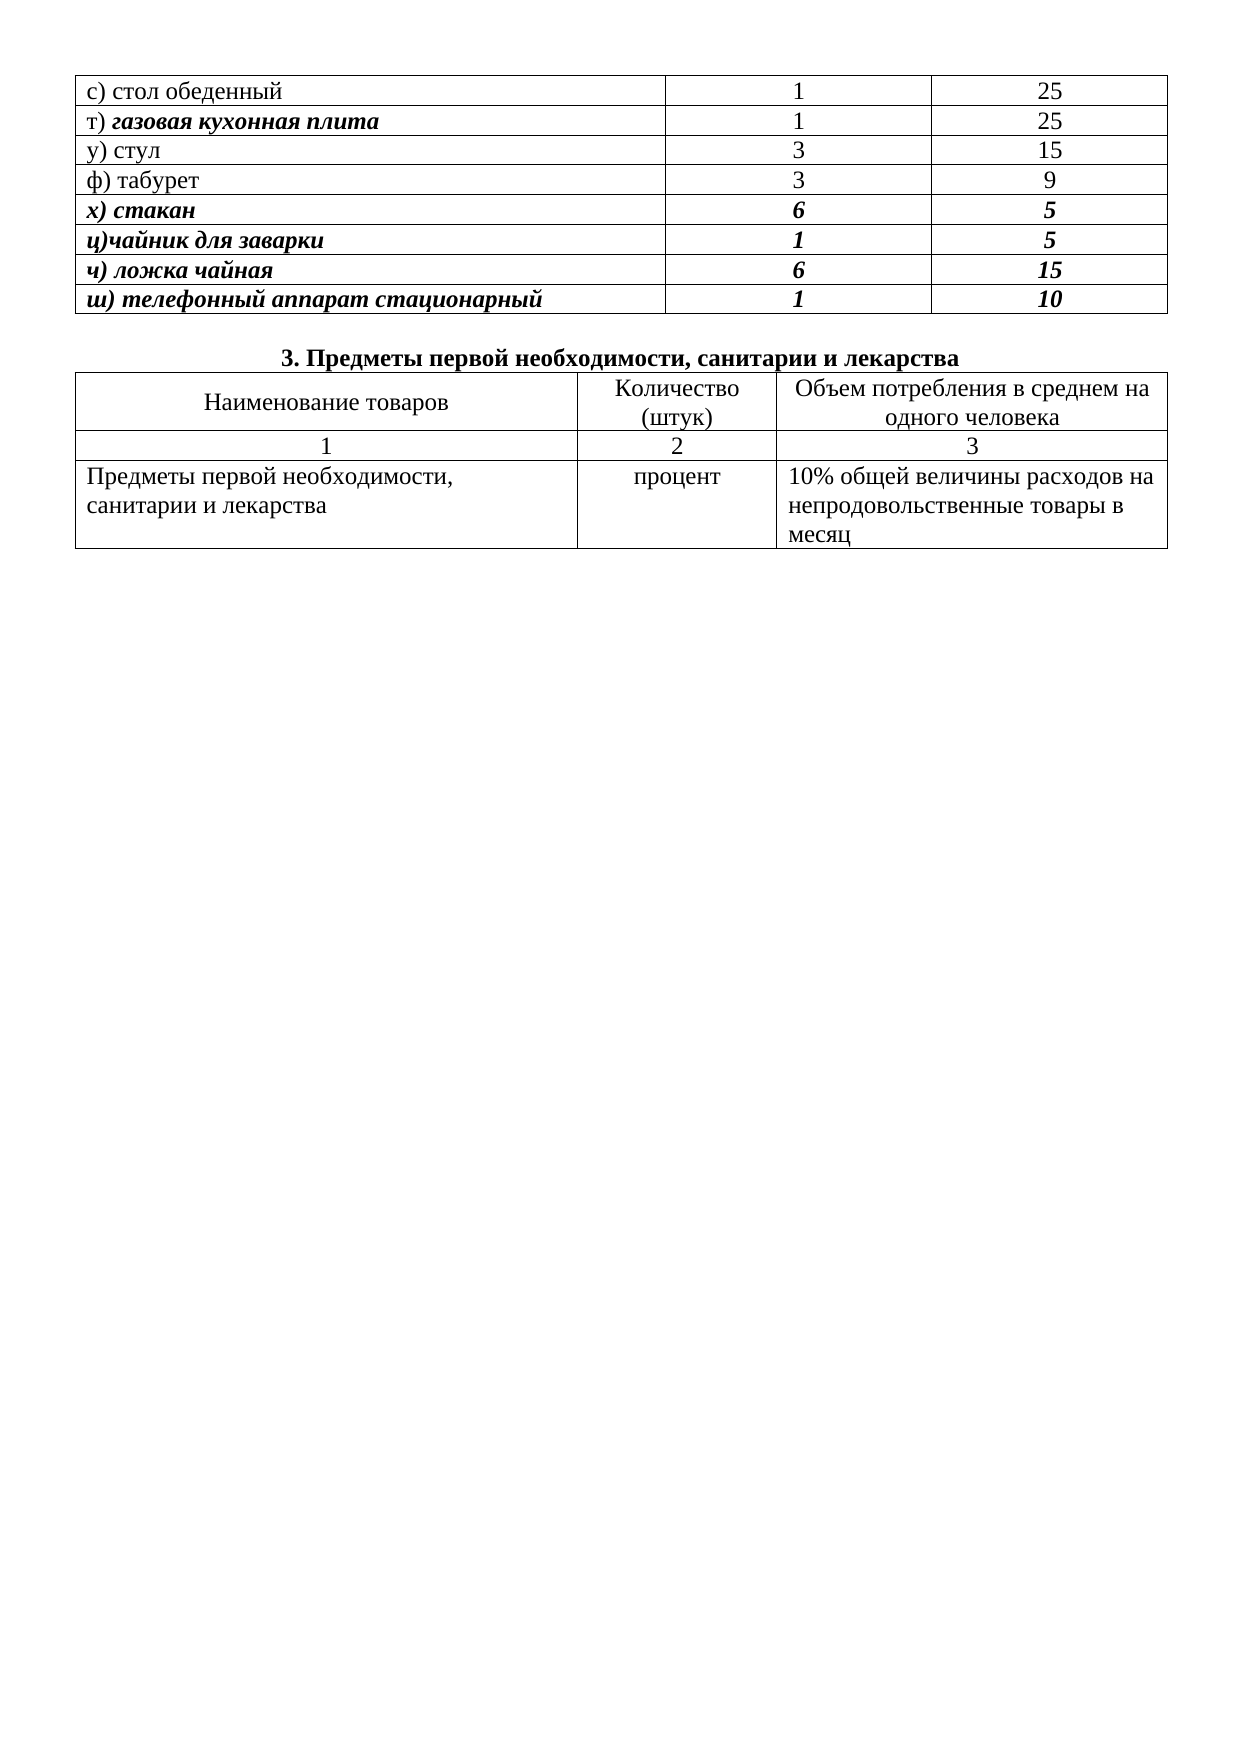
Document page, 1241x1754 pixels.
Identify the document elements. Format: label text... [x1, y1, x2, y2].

table_cell с) стол обеденный [76, 76, 665, 105]
table_header Наименование товаров [76, 373, 577, 430]
table_cell 15 [932, 255, 1167, 283]
table_cell 5 [932, 225, 1167, 254]
table_cell 15 [932, 136, 1167, 164]
table_cell 9 [932, 165, 1167, 194]
table_cell 6 [666, 195, 931, 224]
table_cell 1 [666, 106, 931, 134]
table_cell Предметы первой необходимости, санитарии и лекарства [76, 461, 577, 547]
table_header Объем потребления в среднем на одного человека [777, 373, 1167, 430]
table_cell у) стул [76, 136, 665, 164]
text 3. Предметы первой необходимости, санитарии и лекарства [75, 343, 1165, 372]
table_cell ц)чайник для заварки [76, 225, 665, 254]
table_cell 1 [666, 225, 931, 254]
table_cell 1 [666, 76, 931, 105]
table_cell 5 [932, 195, 1167, 224]
table_cell 3 [777, 431, 1167, 460]
table_cell процент [578, 461, 776, 547]
table_cell 25 [932, 76, 1167, 105]
table_cell ф) табурет [76, 165, 665, 194]
table_header Количество (штук) [578, 373, 776, 430]
table_cell т) газовая кухонная плита [76, 106, 665, 134]
table_cell 1 [76, 431, 577, 460]
table_cell 10 [932, 285, 1167, 313]
table_cell 2 [578, 431, 776, 460]
table_cell 1 [666, 285, 931, 313]
table_cell 10% общей величины расходов на непродовольственные товары в месяц [777, 461, 1167, 547]
table_cell 6 [666, 255, 931, 283]
table_cell ч) ложка чайная [76, 255, 665, 283]
table_cell х) стакан [76, 195, 665, 224]
table_cell 25 [932, 106, 1167, 134]
table_cell 3 [666, 136, 931, 164]
table_cell 3 [666, 165, 931, 194]
table_cell ш) телефонный аппарат стационарный [76, 285, 665, 313]
